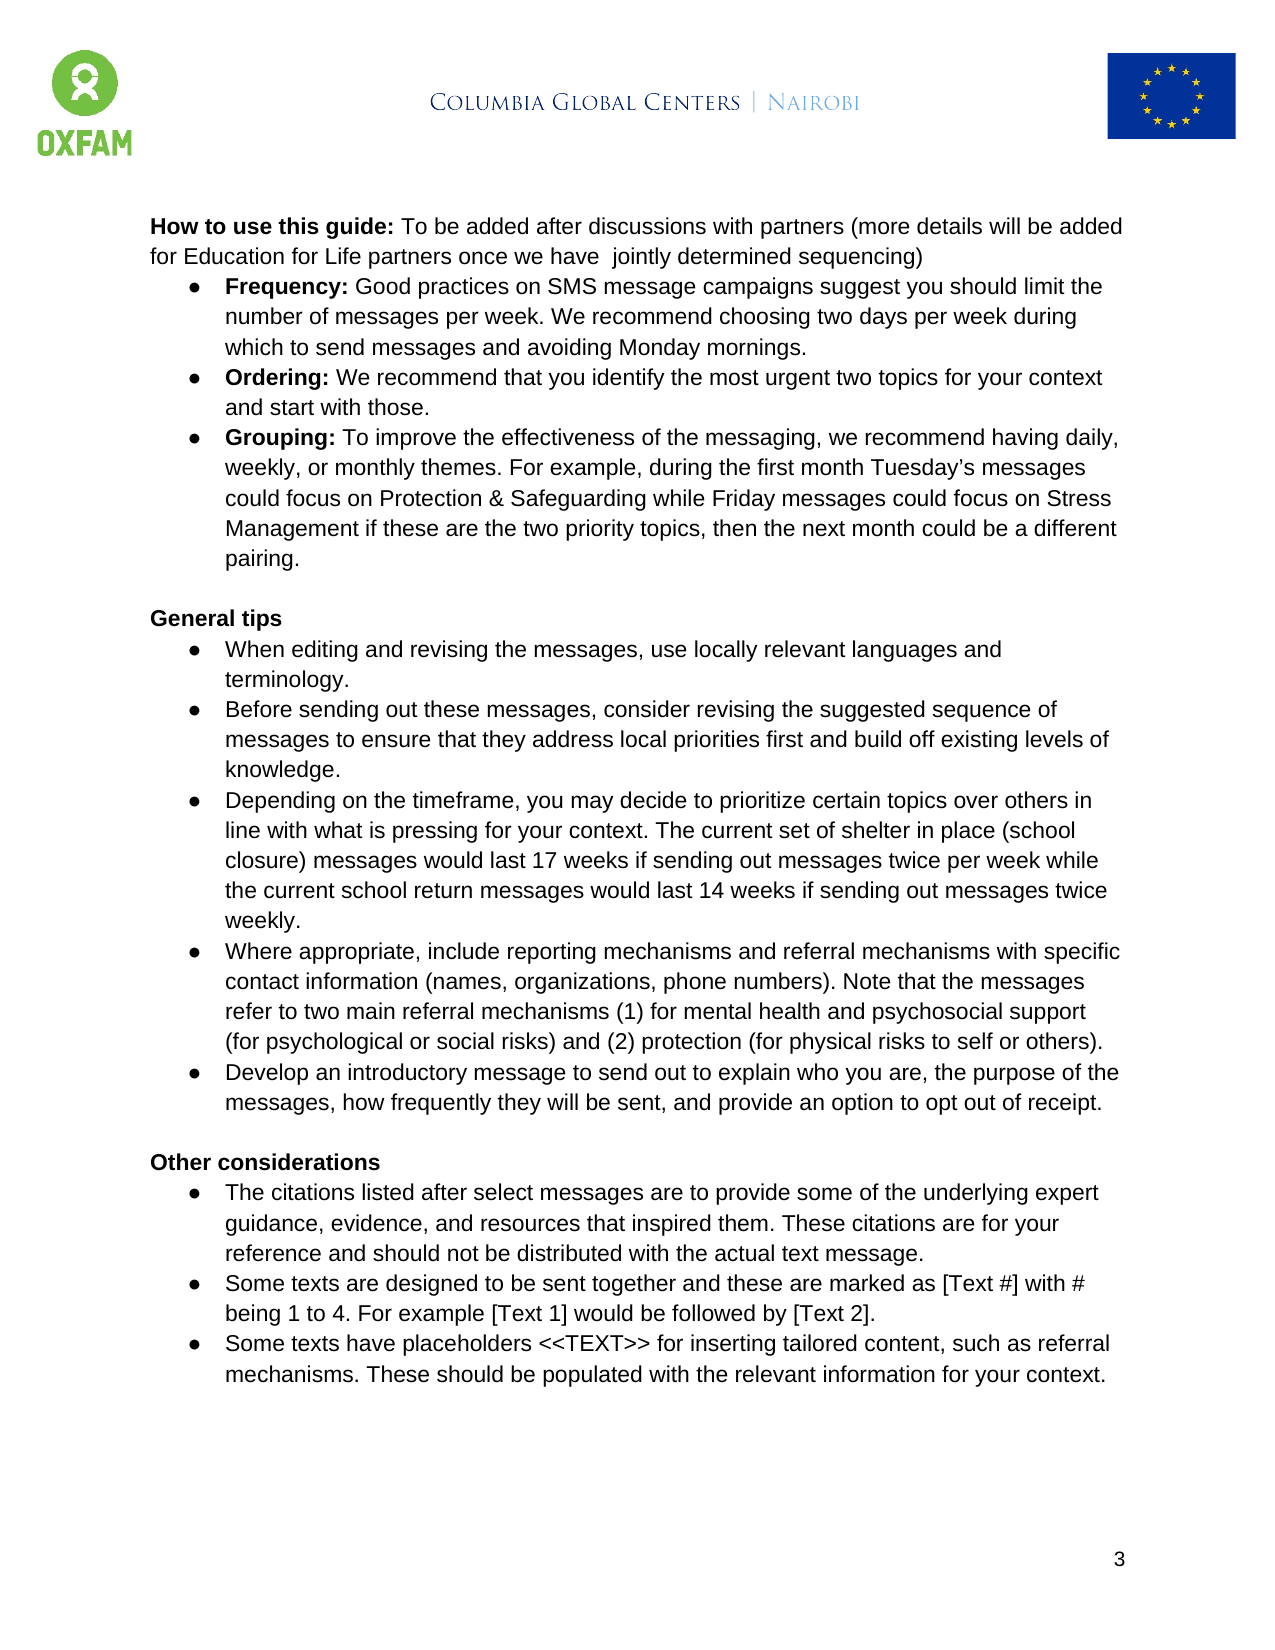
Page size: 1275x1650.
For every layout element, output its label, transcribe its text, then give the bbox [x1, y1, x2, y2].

list Before sending out these messages, consider revising the suggested sequence of messages to ensure that they address local priorities first and build off existing levels of knowledge. [187, 696, 1125, 783]
list The citations listed after select messages are to provide some of the underlying expert guidance, evidence, and resources that inspired them. These citations are for your reference and should not be distributed with the actual text message. [187, 1179, 1125, 1266]
list Where appropriate, include reporting mechanisms and referral mechanisms with specific contact information (names, organizations, phone numbers). Note that the messages refer to two main referral mechanisms (1) for mental health and psychosocial support (for psychological or social risks) and (2) protection (for physical risks to self or others). [187, 938, 1125, 1054]
text General tips [150, 605, 1125, 632]
list Develop an introductory message to send out to explain who you are, the purpose of the messages, how frequently they will be sent, and provide an option to opt out of receipt. [187, 1058, 1125, 1115]
list Some texts are designed to be sent together and these are marked as [Text #] with # being 1 to 4. For example [Text 1] would be followed by [Text 2]. [187, 1270, 1125, 1326]
picture [37, 50, 132, 156]
list Ordering: We recommend that you identify the most urgent two topics for your context and start with those. [187, 364, 1125, 420]
list Depending on the timeframe, you may decide to prioritize certain topics over others in line with what is pressing for your context. The current set of shelter in place (school closure) messages would last 17 weeks if sending out messages twice per week while the current school return messages would last 14 weeks if sending out messages twice weekly. [187, 787, 1125, 934]
list When editing and revising the messages, use locally relevant languages and terminology. [187, 636, 1125, 692]
picture [405, 63, 885, 141]
text Other considerations [150, 1149, 1125, 1175]
picture [1107, 53, 1236, 139]
list Frequency: Good practices on SMS message campaigns suggest you should limit the number of messages per week. We recommend choosing two days per week during which to send messages and avoiding Monday mornings. [187, 273, 1125, 360]
text How to use this guide: To be added after discussions with partners (more details will be added for Education for Life partners once we have jointly determined sequencing) [150, 213, 1125, 269]
list Some texts have placeholders <<TEXT>> for inserting tailored content, such as referral mechanisms. These should be populated with the relevant information for your context. [187, 1330, 1125, 1387]
list Grouping: To improve the effectiveness of the messaging, we recommend having daily, weekly, or monthly themes. For example, during the first month Tuesday’s messages could focus on Protection & Safeguarding while Friday messages could focus on Stress Management if these are the two priority topics, then the next month could be a different pairing. [187, 424, 1125, 571]
